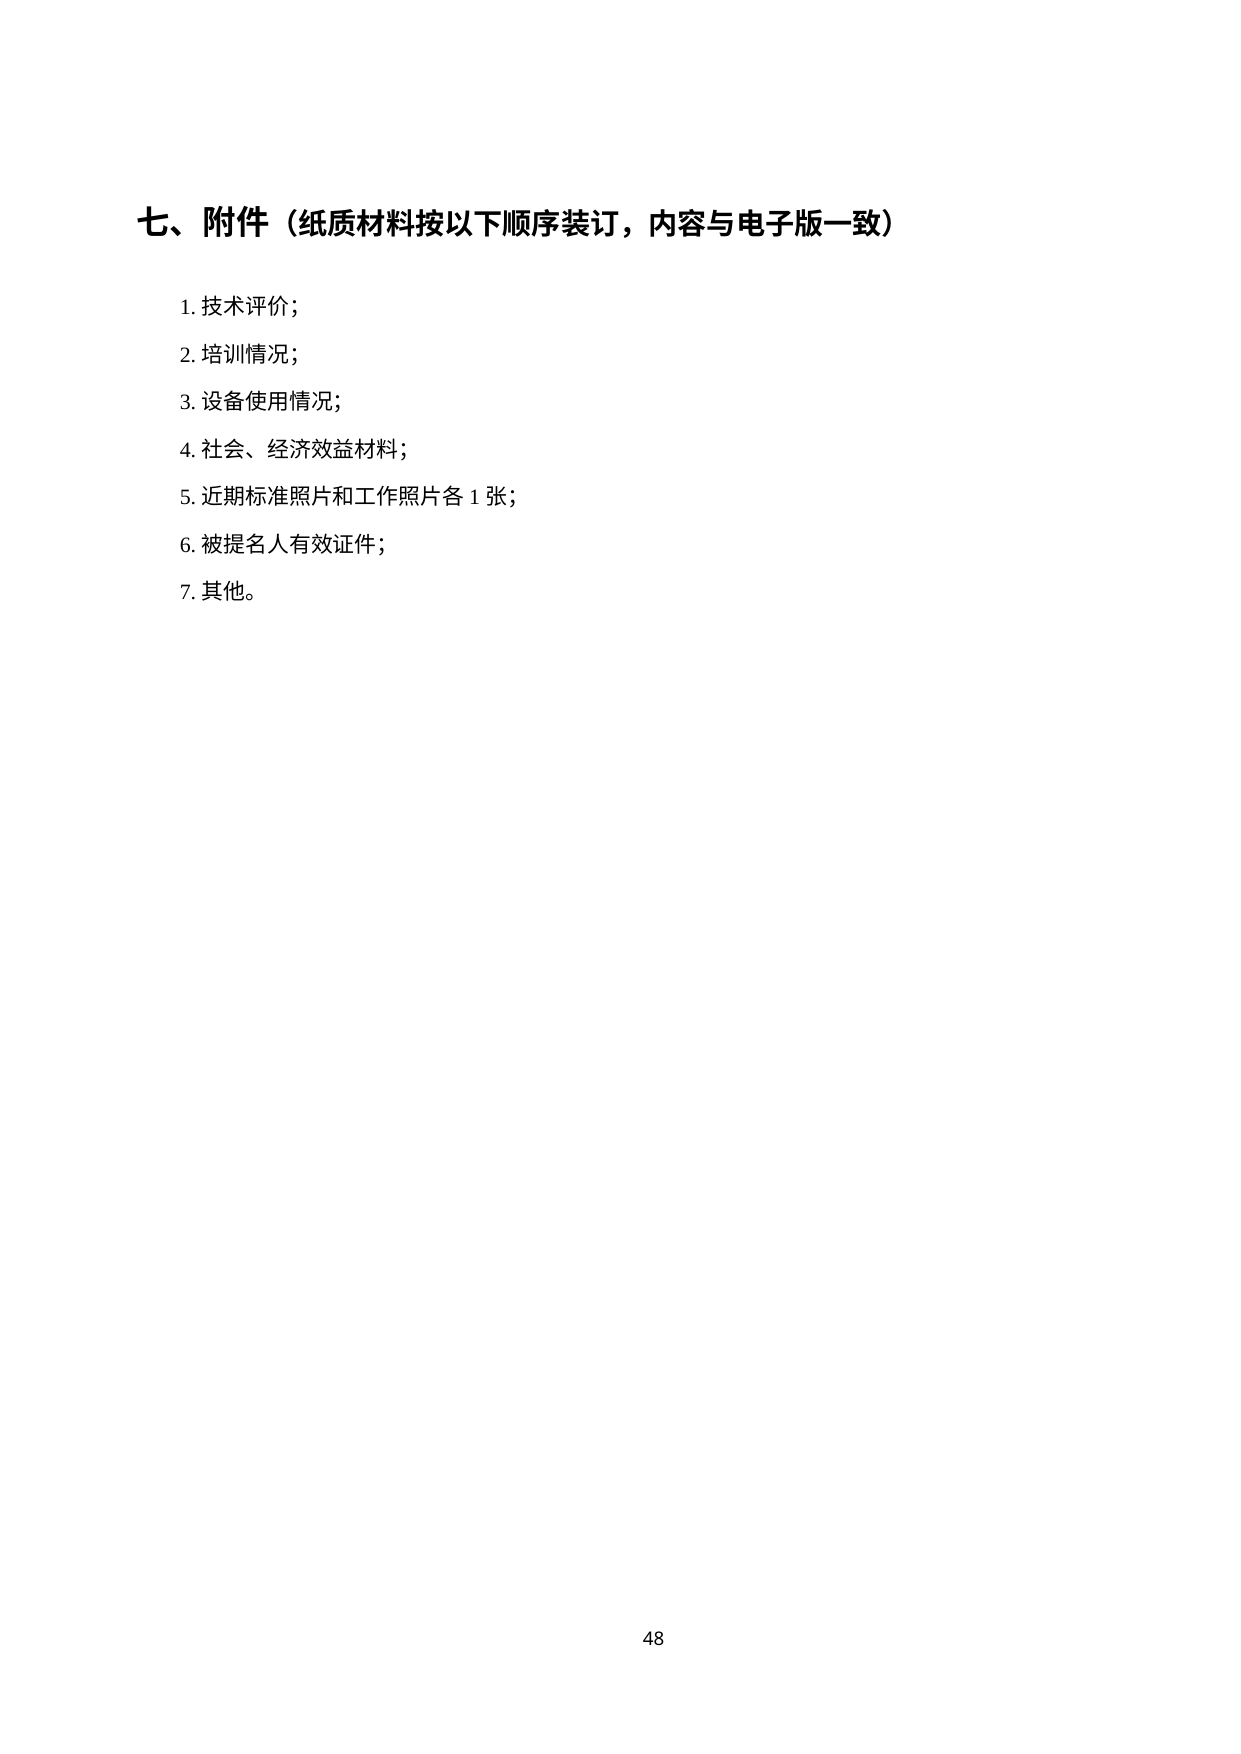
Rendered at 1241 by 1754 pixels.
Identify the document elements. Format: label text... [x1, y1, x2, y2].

text 6. 被提名人有效证件； [136, 527, 1104, 558]
text 2. 培训情况； [136, 337, 1104, 368]
text 7. 其他。 [136, 574, 1104, 606]
text 5. 近期标准照片和工作照片各 1 张； [136, 479, 1104, 511]
text 1. 技术评价； [136, 289, 1104, 321]
text 3. 设备使用情况； [136, 384, 1104, 416]
text 七、附件（纸质材料按以下顺序装订，内容与电子版一致） [136, 174, 1104, 265]
text 4. 社会、经济效益材料； [136, 432, 1104, 463]
